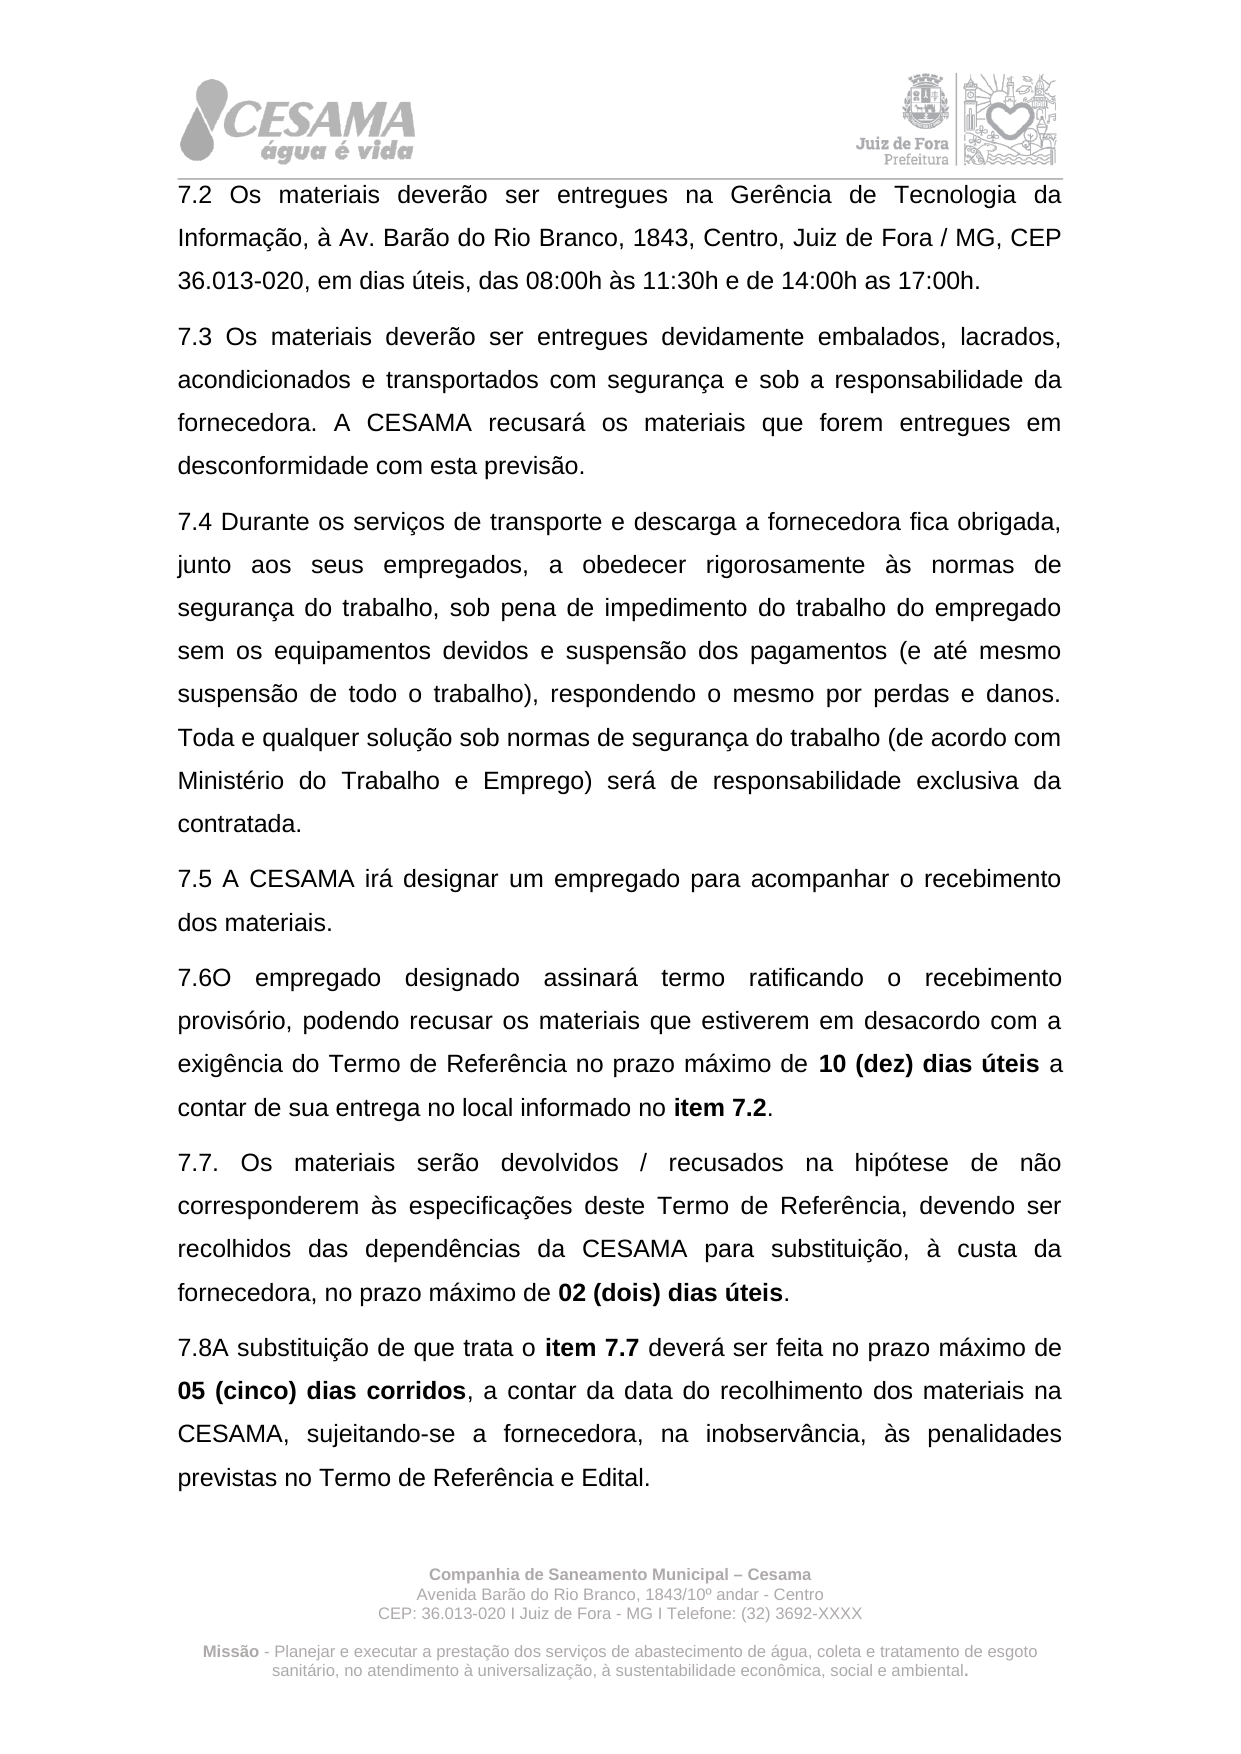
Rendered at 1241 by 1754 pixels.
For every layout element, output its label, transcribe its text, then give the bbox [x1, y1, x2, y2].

text 7.8A substituição de que trata o item 7.7 deverá ser feita no prazo máximo de 05 (cinco) dias corridos, a contar da data do recolhimento dos materiais na CESAMA, sujeitando-se a fornecedora, na inobservância, às penalidades previstas no Termo de Referência e Edital. [177, 1333, 1063, 1491]
text 7.7. Os materiais serão devolvidos / recusados na hipótese de não corresponderem às especificações deste Termo de Referência, devendo ser recolhidos das dependências da CESAMA para substituição, à custa da fornecedora, no prazo máximo de 02 (dois) dias úteis. [177, 1148, 1063, 1306]
text 7.3 Os materiais deverão ser entregues devidamente embalados, lacrados, acondicionados e transportados com segurança e sob a responsabilidade da fornecedora. A CESAMA recusará os materiais que forem entregues em desconformidade com esta previsão. [177, 322, 1063, 480]
text 7.5 A CESAMA irá designar um empregado para acompanhar o recebimento dos materiais. [177, 864, 1063, 936]
text 7.6O empregado designado assinará termo ratificando o recebimento provisório, podendo recusar os materiais que estiverem em desacordo com a exigência do Termo de Referência no prazo máximo de 10 (dez) dias úteis a contar de sua entrega no local informado no item 7.2. [177, 963, 1063, 1121]
text 7.4 Durante os serviços de transporte e descarga a fornecedora fica obrigada, junto aos seus empregados, a obedecer rigorosamente às normas de segurança do trabalho, sob pena de impedimento do trabalho do empregado sem os equipamentos devidos e suspensão dos pagamentos (e até mesmo suspensão de todo o trabalho), respondendo o mesmo por perdas e danos. Toda e qualquer solução sob normas de segurança do trabalho (de acordo com Ministério do Trabalho e Emprego) será de responsabilidade exclusiva da contratada. [177, 507, 1063, 837]
picture [177, 73, 1064, 180]
text 7.2 Os materiais deverão ser entregues na Gerência de Tecnologia da Informação, à Av. Barão do Rio Branco, 1843, Centro, Juiz de Fora / MG, CEP 36.013-020, em dias úteis, das 08:00h às 11:30h e de 14:00h as 17:00h. [177, 180, 1063, 295]
